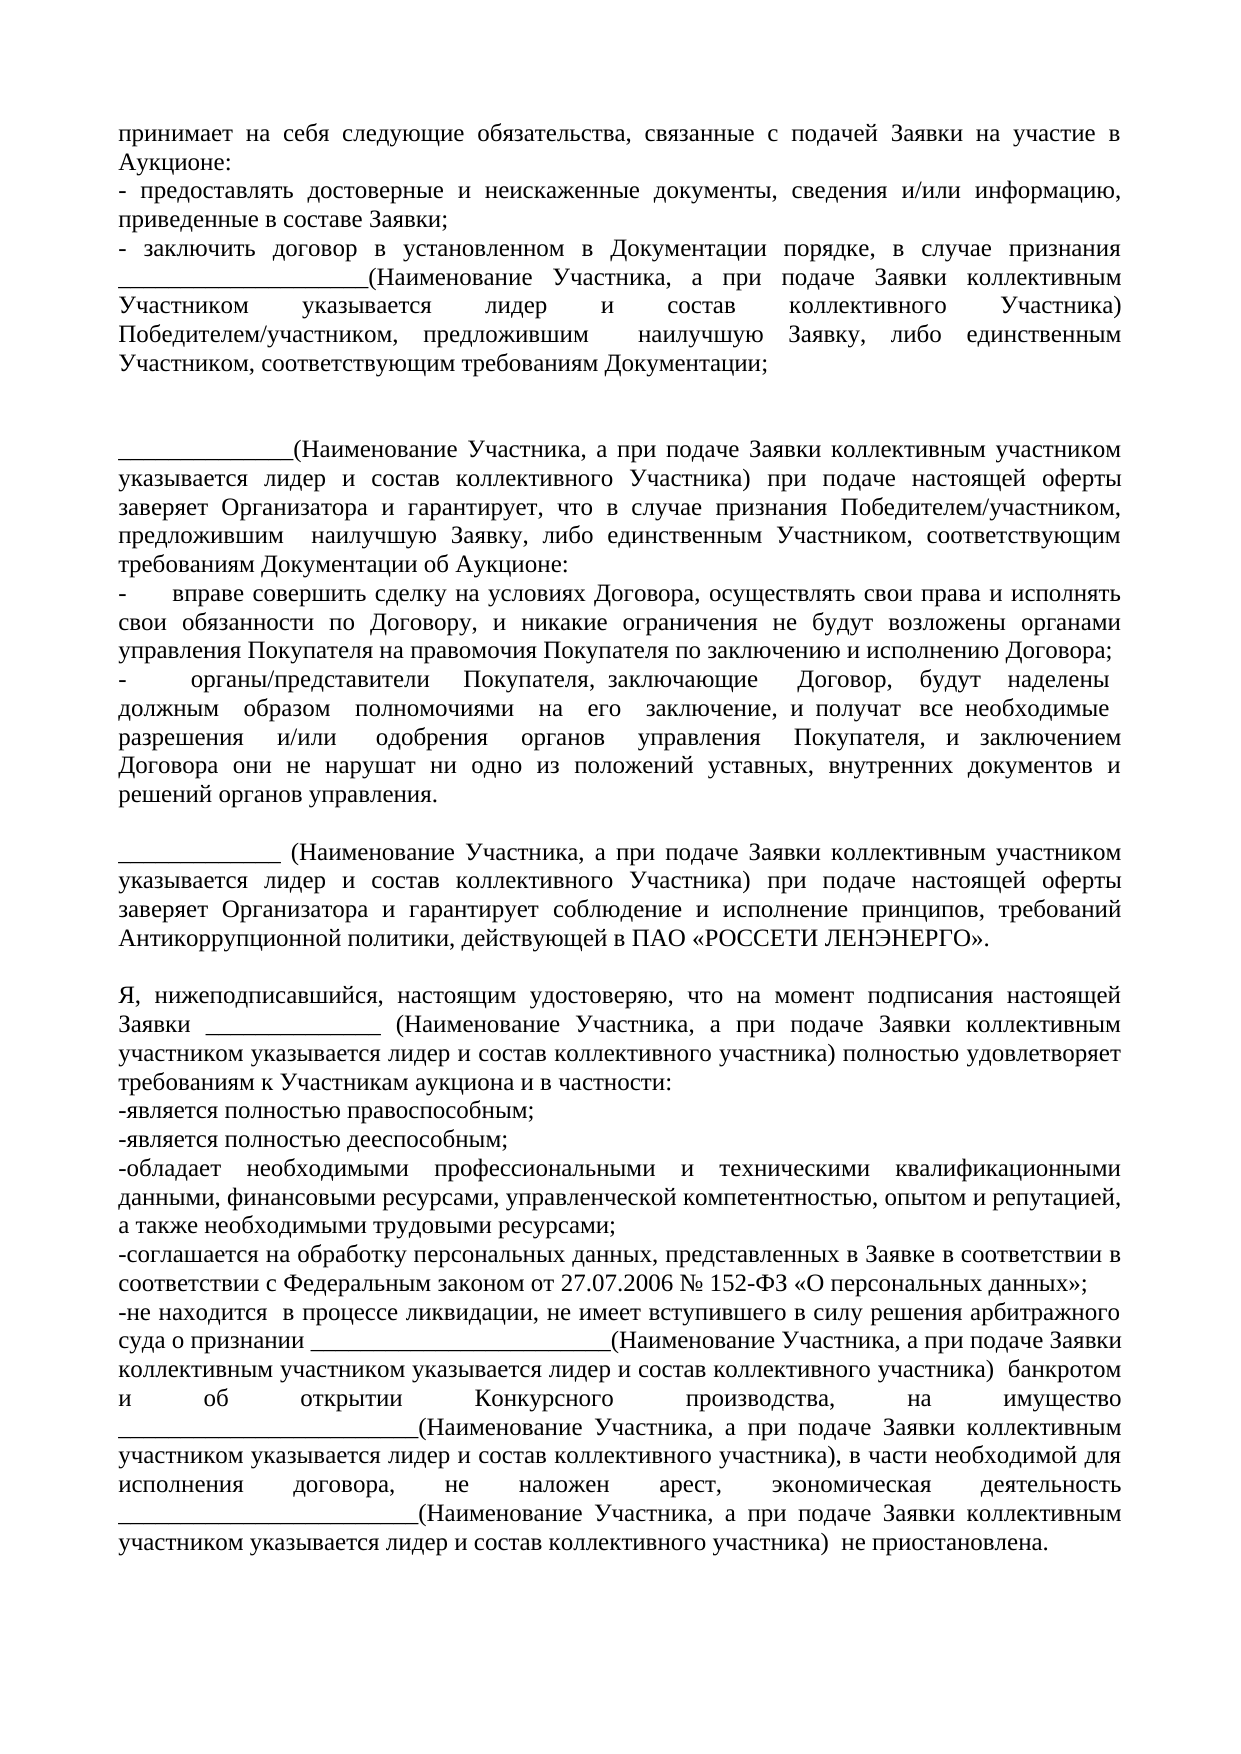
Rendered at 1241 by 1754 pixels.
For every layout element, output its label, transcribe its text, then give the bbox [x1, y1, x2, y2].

text - предоставлять достоверные и неискаженные документы, сведения и/или информацию, приведенные в составе Заявки; [118, 176, 1122, 233]
text -является полностью правоспособным; [118, 1096, 1122, 1124]
text Я, нижеподписавшийся, настоящим удостоверяю, что на момент подписания настоящей Заявки ______________ (Наименование Участника, а при подаче Заявки коллективным участником указывается лидер и состав коллективного участника) полностью удовлетворяет требованиям к Участникам аукциона и в частности: [118, 981, 1122, 1096]
text ______________(Наименование Участника, а при подаче Заявки коллективным участником указывается лидер и состав коллективного Участника) при подаче настоящей оферты заверяет Организатора и гарантирует, что в случае признания Победителем/участником, предложившим наилучшую Заявку, либо единственным Участником, соответствующим требованиям Документации об Аукционе: [118, 434, 1122, 578]
text -соглашается на обработку персональных данных, представленных в Заявке в соответствии в соответствии с Федеральным законом от 27.07.2006 № 152-ФЗ «О персональных данных»; [118, 1239, 1122, 1297]
text - органы/представители Покупателя, заключающие Договор, будут наделены должным образом полномочиями на его заключение, и получат все необходимые разрешения и/или одобрения органов управления Покупателя, и заключением Договора они не нарушат ни одно из положений уставных, внутренних документов и решений органов управления. [118, 664, 1122, 808]
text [118, 118, 1122, 176]
text _____________ (Наименование Участника, а при подаче Заявки коллективным участником указывается лидер и состав коллективного Участника) при подаче настоящей оферты заверяет Организатора и гарантирует соблюдение и исполнение принципов, требований Антикоррупционной политики, действующей в ПАО «РОССЕТИ ЛЕНЭНЕРГО». [118, 837, 1122, 952]
text -не находится в процессе ликвидации, не имеет вступившего в силу решения арбитражного суда о признании ________________________(Наименование Участника, а при подаче Заявки коллективным участником указывается лидер и состав коллективного участника) банкротом и об открытии Конкурсного производства, на имущество ________________________(Наименование Участника, а при подаче Заявки коллективным участником указывается лидер и состав коллективного участника), в части необходимой для исполнения договора, не наложен арест, экономическая деятельность ________________________(Наименование Участника, а при подаче Заявки коллективным участником указывается лидер и состав коллективного участника) не приостановлена. [118, 1297, 1122, 1556]
text - заключить договор в установленном в Документации порядке, в случае признания ____________________(Наименование Участника, а при подаче Заявки коллективным Участником указывается лидер и состав коллективного Участника) Победителем/участником, предложившим наилучшую Заявку, либо единственным Участником, соответствующим требованиям Документации; [118, 233, 1122, 377]
text - вправе совершить сделку на условиях Договора, осуществлять свои права и исполнять свои обязанности по Договору, и никакие ограничения не будут возложены органами управления Покупателя на правомочия Покупателя по заключению и исполнению Договора; [118, 578, 1122, 664]
text -обладает необходимыми профессиональными и техническими квалификационными данными, финансовыми ресурсами, управленческой компетентностью, опытом и репутацией, а также необходимыми трудовыми ресурсами; [118, 1153, 1122, 1239]
text -является полностью дееспособным; [118, 1124, 1122, 1153]
